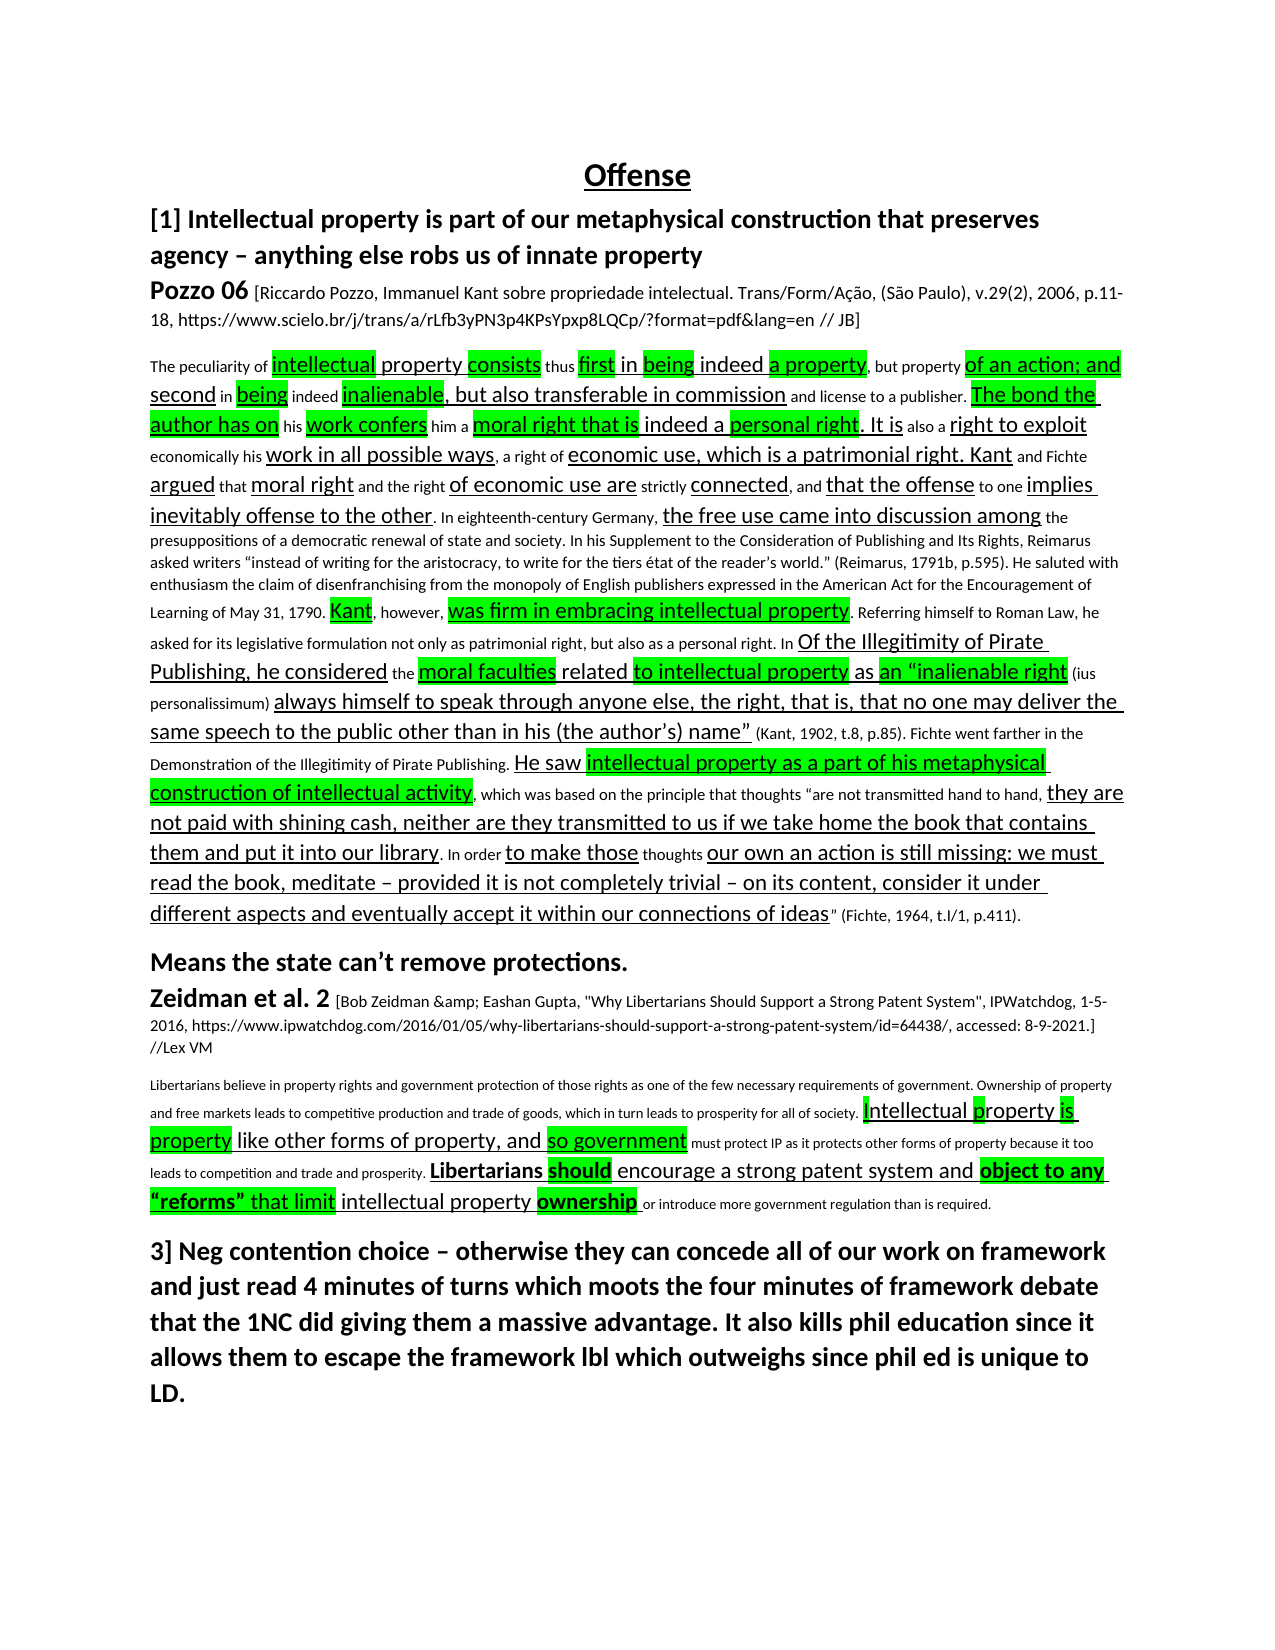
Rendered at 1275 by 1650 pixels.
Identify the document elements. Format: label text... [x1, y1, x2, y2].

text Libertarians believe in property rights and government protection of those rights as one of the few necessary requirements of government. Ownership of property and free markets leads to competitive production and trade of goods, which in turn leads to prosperity for all of society. Intellectual property is property like other forms of property, and so government must protect IP as it protects other forms of property because it too leads to competition and trade and prosperity. Libertarians should encourage a strong patent system and object to any “reforms” that limit intellectual property ownership or introduce more government regulation than is required. [150, 1076, 1125, 1215]
text The peculiarity of intellectual property consists thus first in being indeed a property, but property of an action; and second in being indeed inalienable, but also transferable in commission and license to a publisher. The bond the author has on his work confers him a moral right that is indeed a personal right. It is also a right to exploit economically his work in all possible ways, a right of economic use, which is a patrimonial right. Kant and Fichte argued that moral right and the right of economic use are strictly connected, and that the offense to one implies inevitably offense to the other. In eighteenth-century Germany, the free use came into discussion among the presuppositions of a democratic renewal of state and society. In his Supplement to the Consideration of Publishing and Its Rights, Reimarus asked writers “instead of writing for the aristocracy, to write for the tiers état of the reader’s world.” (Reimarus, 1791b, p.595). He saluted with enthusiasm the claim of disenfranchising from the monopoly of English publishers expressed in the American Act for the Encouragement of Learning of May 31, 1790. Kant, however, was firm in embracing intellectual property. Referring himself to Roman Law, he asked for its legislative formulation not only as patrimonial right, but also as a personal right. In Of the Illegitimity of Pirate Publishing, he considered the moral faculties related to intellectual property as an “inalienable right (ius personalissimum) always himself to speak through anyone else, the right, that is, that no one may deliver the same speech to the public other than in his (the author’s) name” (Kant, 1902, t.8, p.85). Fichte went farther in the Demonstration of the Illegitimity of Pirate Publishing. He saw intellectual property as a part of his metaphysical construction of intellectual activity, which was based on the principle that thoughts “are not transmitted hand to hand, they are not paid with shining cash, neither are they transmitted to us if we take home the book that contains them and put it into our library. In order to make those thoughts our own an action is still missing: we must read the book, meditate – provided it is not completely trivial – on its content, consider it under different aspects and eventually accept it within our connections of ideas” (Fichte, 1964, t.I/1, p.411). [150, 350, 1125, 927]
subtitle Means the state can’t remove protections. [150, 946, 1125, 978]
text Zeidman et al. 2 [Bob Zeidman &amp; Eashan Gupta, "Why Libertarians Should Support a Strong Patent System", IPWatchdog, 1-5-2016, https://www.ipwatchdog.com/2016/01/05/why-libertarians-should-support-a-strong-patent-system/id=64438/, accessed: 8-9-2021.] //Lex VM [150, 981, 1125, 1058]
subtitle 3] Neg contention choice – otherwise they can concede all of our work on framework and just read 4 minutes of turns which moots the four minutes of framework debate that the 1NC did giving them a massive advantage. It also kills phil education since it allows them to escape the framework lbl which outweighs since phil ed is unique to LD. [150, 1234, 1125, 1409]
subtitle Offense [150, 154, 1125, 195]
subtitle [1] Intellectual property is part of our metaphysical construction that preserves agency – anything else robs us of innate property [150, 202, 1125, 271]
text Pozzo 06 [Riccardo Pozzo, Immanuel Kant sobre propriedade intelectual. Trans/Form/Ação, (São Paulo), v.29(2), 2006, p.11-18, https://www.scielo.br/j/trans/a/rLfb3yPN3p4KPsYpxp8LQCp/?format=pdf&lang=en // JB] [150, 273, 1125, 331]
